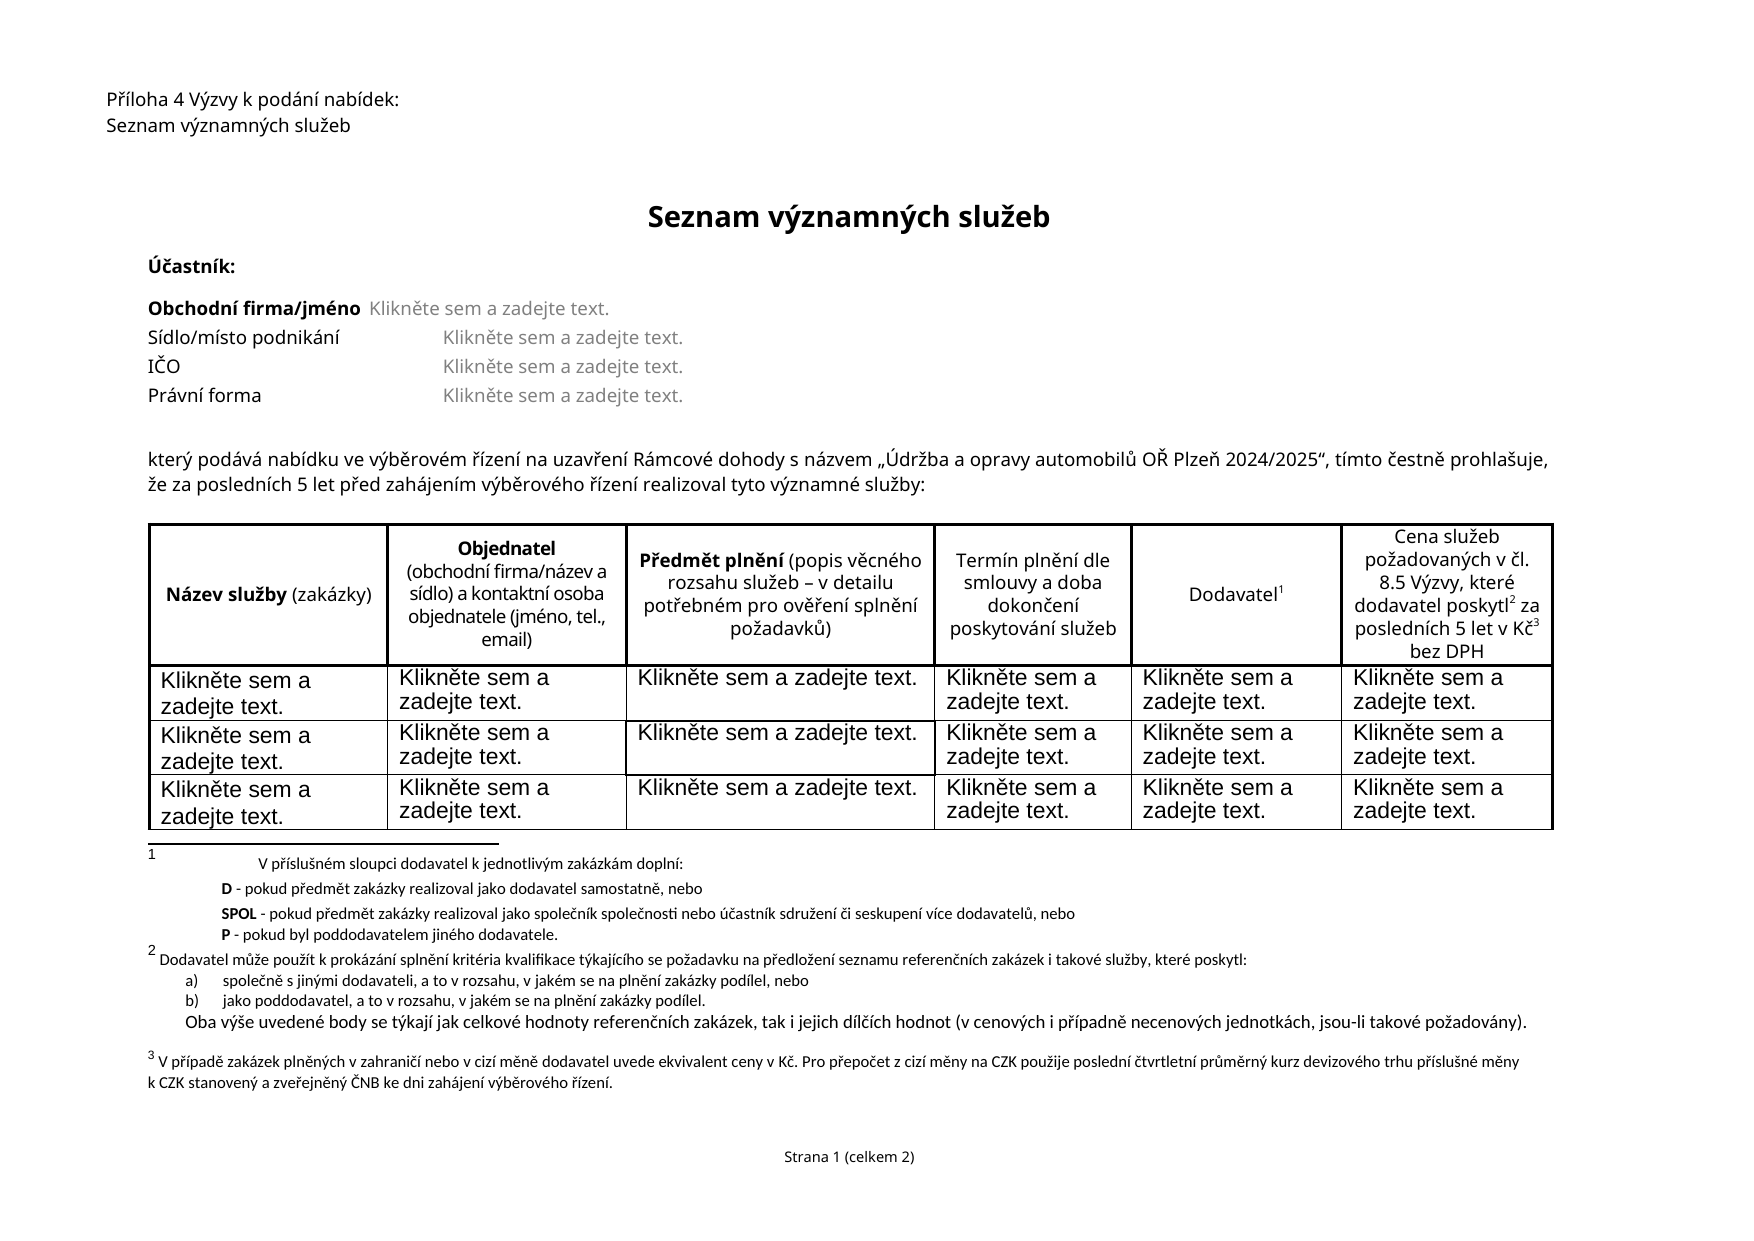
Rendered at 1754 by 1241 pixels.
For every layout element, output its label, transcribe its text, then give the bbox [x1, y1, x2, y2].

table_header Objednatel (obchodní firma/název a sídlo) a kontaktní osoba objednatele (jméno, tel., email) [389, 526, 625, 664]
table_header Název služby (zakázky) [151, 526, 386, 664]
text Sídlo/místo podnikání [148, 321, 1551, 350]
text který podává nabídku ve výběrovém řízení na uzavření Rámcové dohody s názvem „Údržba a opravy automobilů OŘ Plzeň 2024/2025“, tímto čestně prohlašuje, že za posledních 5 let před zahájením výběrového řízení realizoval tyto významné služby: [148, 446, 1551, 497]
table_header Cena služeb požadovaných v čl. 8.5 Výzvy, které dodavatel poskytl za posledních 5 let v Kč bez DPH [1343, 526, 1551, 664]
table_header Předmět plnění (popis věcného rozsahu služeb – v detailu potřebném pro ověření splnění požadavků) [628, 526, 933, 664]
table_header Termín plnění dle smlouvy a doba dokončení poskytování služeb [936, 526, 1130, 664]
table_header Dodavatel [1133, 526, 1340, 664]
text Právní forma [148, 379, 1551, 408]
text Obchodní firma/jméno [148, 292, 1551, 321]
text IČO [148, 350, 1551, 379]
text Účastník: [148, 249, 1551, 279]
title Seznam významných služeb [148, 196, 1551, 236]
